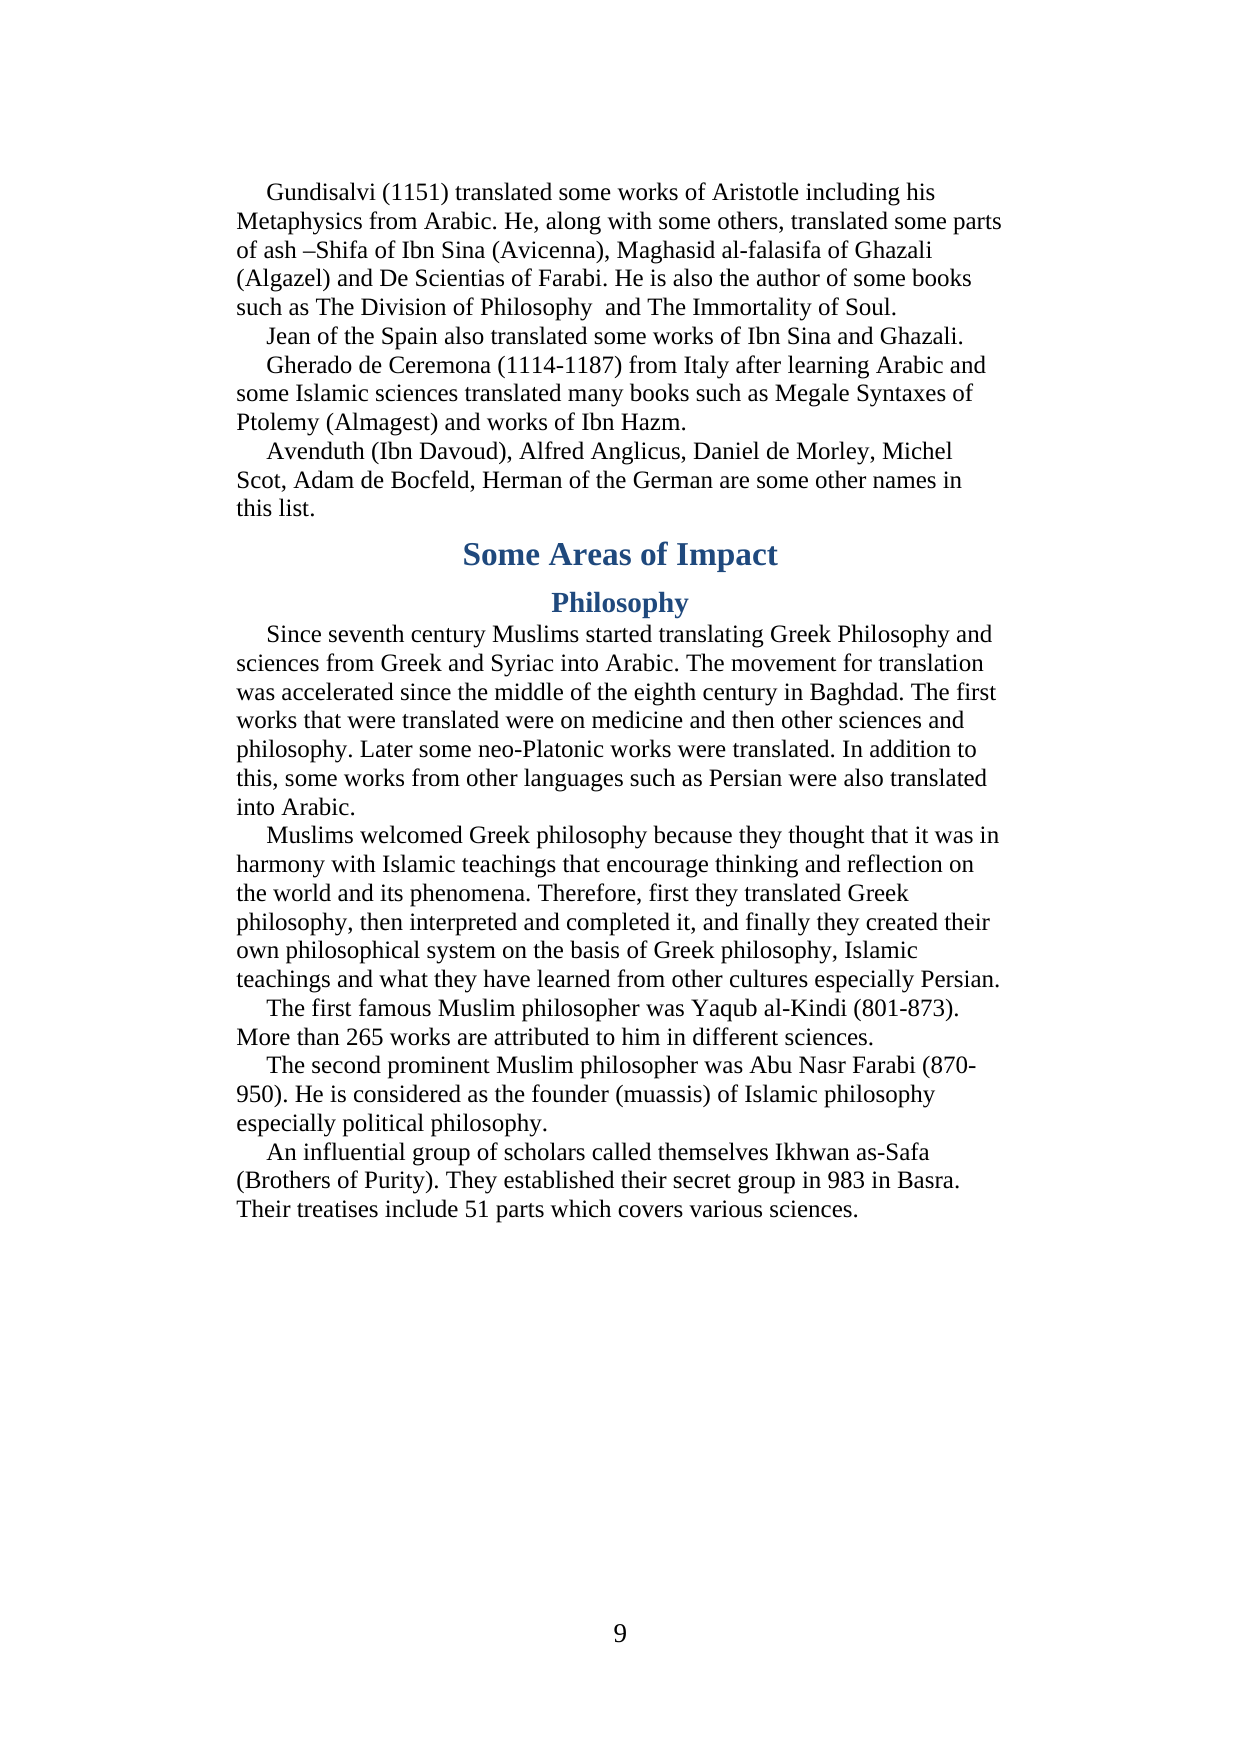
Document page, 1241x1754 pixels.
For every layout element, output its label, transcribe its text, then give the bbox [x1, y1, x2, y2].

text Gherado de Ceremona (1114-1187) from Italy after learning Arabic and some Islamic sciences translated many books such as Megale Syntaxes of Ptolemy (Almagest) and works of Ibn Hazm. [236, 350, 1004, 436]
text Since seventh century Muslims started translating Greek Philosophy and sciences from Greek and Syriac into Arabic. The movement for translation was accelerated since the middle of the eighth century in Baghdad. The first works that were translated were on medicine and then other sciences and philosophy. Later some neo-Platonic works were translated. In addition to this, some works from other languages such as Persian were also translated into Arabic. [236, 619, 1004, 820]
subtitle Some Areas of Impact [236, 535, 1004, 573]
text Muslims welcomed Greek philosophy because they thought that it was in harmony with Islamic teachings that encourage thinking and reflection on the world and its phenomena. Therefore, first they translated Greek philosophy, then interpreted and completed it, and finally they created their own philosophical system on the basis of Greek philosophy, Islamic teachings and what they have learned from other cultures especially Persian. [236, 820, 1004, 993]
text Jean of the Spain also translated some works of Ibn Sina and Ghazali. [236, 321, 1004, 350]
text Avenduth (Ibn Davoud), Alfred Anglicus, Daniel de Morley, Michel Scot, Adam de Bocfeld, Herman of the German are some other names in this list. [236, 436, 1004, 522]
text Gundisalvi (1151) translated some works of Aristotle including his Metaphysics from Arabic. He, along with some others, translated some parts of ash –Shifa of Ibn Sina (Avicenna), Maghasid al-falasifa of Ghazali (Algazel) and De Scientias of Farabi. He is also the author of some books such as The Division of Philosophy and The Immortality of Soul. [236, 177, 1004, 321]
text The second prominent Muslim philosopher was Abu Nasr Farabi (870-950). He is considered as the founder (muassis) of Islamic philosophy especially political philosophy. [236, 1050, 1004, 1137]
text An influential group of scholars called themselves Ikhwan as-Safa (Brothers of Purity). They established their secret group in 983 in Basra. Their treatises include 51 parts which covers various sciences. [236, 1137, 1004, 1223]
subtitle Philosophy [236, 586, 1004, 619]
text The first famous Muslim philosopher was Yaqub al-Kindi (801-873). More than 265 works are attributed to him in different sciences. [236, 993, 1004, 1050]
